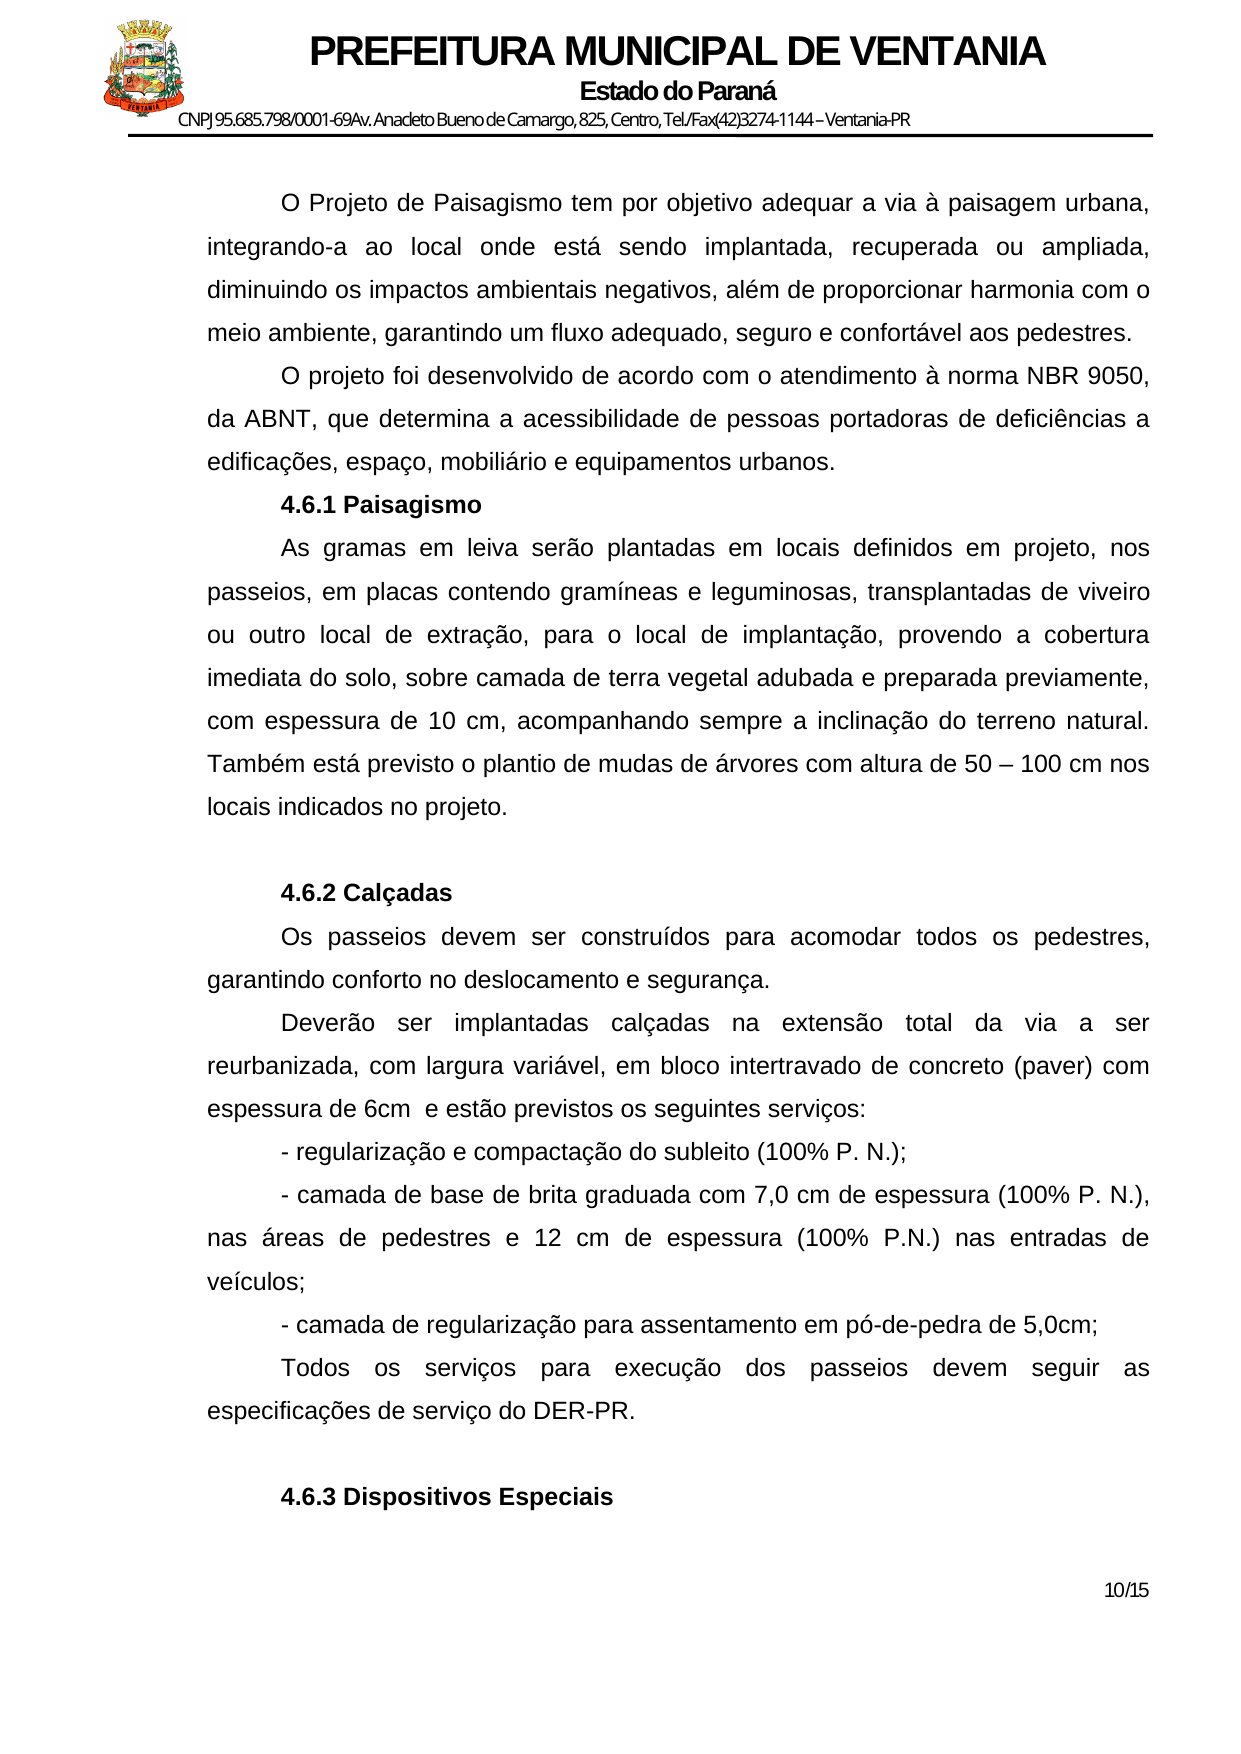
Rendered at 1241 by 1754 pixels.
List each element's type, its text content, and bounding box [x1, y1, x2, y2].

text - regularização e compactação do subleito (100% P. N.); [207, 1137, 1152, 1166]
text O Projeto de Paisagismo tem por objetivo adequar a via à paisagem urbana, integrando-a ao local onde está sendo implantada, recuperada ou ampliada, diminuindo os impactos ambientais negativos, além de proporcionar harmonia com o meio ambiente, garantindo um fluxo adequado, seguro e confortável aos pedestres. [207, 188, 1152, 346]
text Deverão ser implantadas calçadas na extensão total da via a ser reurbanizada, com largura variável, em bloco intertravado de concreto (paver) com espessura de 6cm e estão previstos os seguintes serviços: [207, 1008, 1152, 1123]
text 4.6.3 Dispositivos Especiais [207, 1482, 1152, 1511]
text O projeto foi desenvolvido de acordo com o atendimento à norma NBR 9050, da ABNT, que determina a acessibilidade de pessoas portadoras de deficiências a edificações, espaço, mobiliário e equipamentos urbanos. [207, 361, 1152, 476]
picture [180, 114, 188, 119]
picture [103, 18, 188, 119]
text - camada de base de brita graduada com 7,0 cm de espessura (100% P. N.), nas áreas de pedestres e 12 cm de espessura (100% P.N.) nas entradas de veículos; [207, 1180, 1152, 1295]
text Todos os serviços para execução dos passeios devem seguir as especificações de serviço do DER-PR. [207, 1353, 1152, 1424]
text 4.6.1 Paisagismo [207, 490, 1152, 519]
text 4.6.2 Calçadas [207, 878, 1152, 907]
text As gramas em leiva serão plantadas em locais definidos em projeto, nos passeios, em placas contendo gramíneas e leguminosas, transplantadas de viveiro ou outro local de extração, para o local de implantação, provendo a cobertura imediata do solo, sobre camada de terra vegetal adubada e preparada previamente, com espessura de 10 cm, acompanhando sempre a inclinação do terreno natural. Também está previsto o plantio de mudas de árvores com altura de 50 – 100 cm nos locais indicados no projeto. [207, 533, 1152, 821]
text Os passeios devem ser construídos para acomodar todos os pedestres, garantindo conforto no deslocamento e segurança. [207, 921, 1152, 993]
text - camada de regularização para assentamento em pó-de-pedra de 5,0cm; [207, 1309, 1152, 1338]
